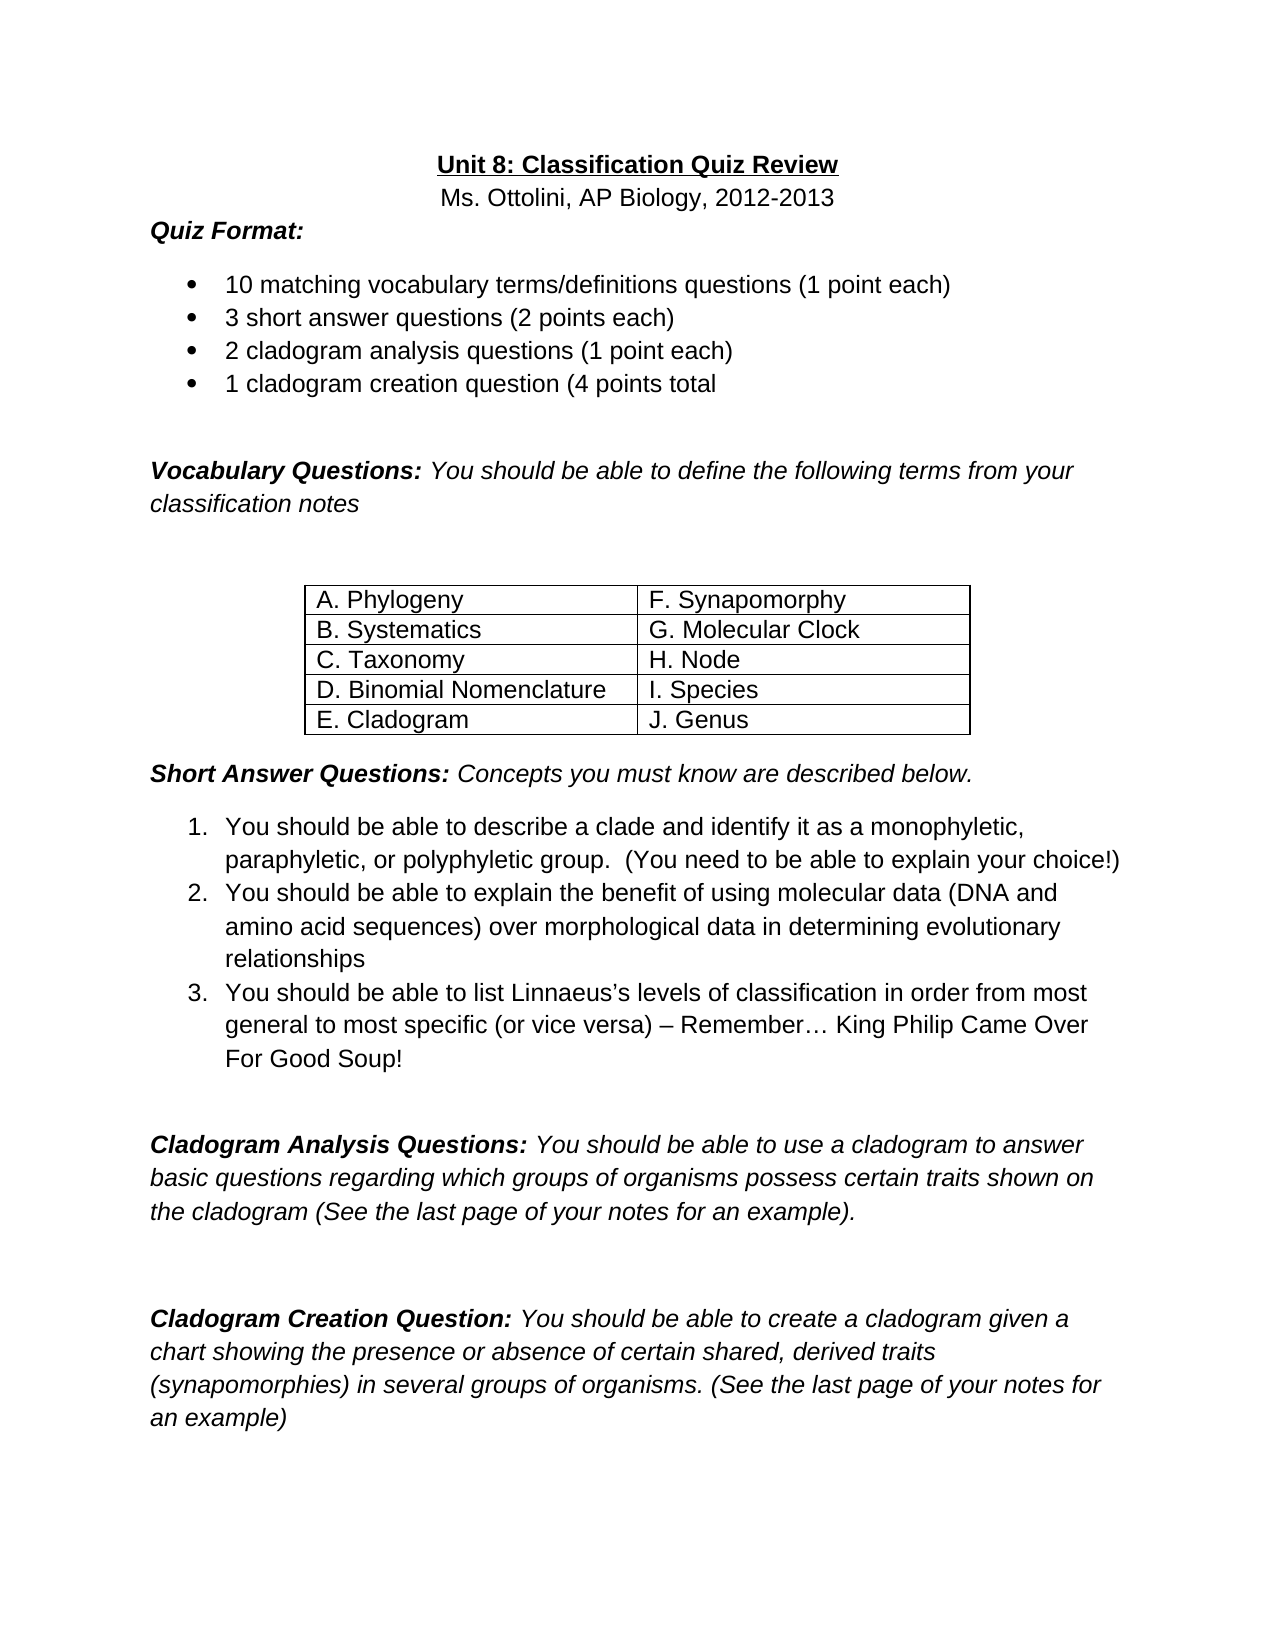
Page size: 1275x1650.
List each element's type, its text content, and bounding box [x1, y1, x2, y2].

list You should be able to list Linnaeus’s levels of classification in order from most general to most specific (or vice versa) – Remember… King Philip Came Over For Good Soup! [187, 977, 1125, 1072]
text Ms. Ottolini, AP Biology, 2012-2013 [150, 183, 1125, 212]
table_cell G. Molecular Clock [638, 615, 969, 644]
list 10 matching vocabulary terms/definitions questions (1 point each) [187, 270, 1125, 299]
table_cell B. Systematics [306, 615, 637, 644]
table_header F. Synapomorphy [638, 586, 969, 614]
list 3 short answer questions (2 points each) [187, 303, 1125, 332]
table_cell C. Taxonomy [306, 645, 637, 674]
table_cell H. Node [638, 645, 969, 674]
list You should be able to describe a clade and identify it as a monophyletic, paraphyletic, or polyphyletic group. (You need to be able to explain your choice!) [187, 812, 1125, 874]
table_header A. Phylogeny [306, 586, 637, 614]
table_cell D. Binomial Nomenclature [306, 675, 637, 704]
text Short Answer Questions: Concepts you must know are described below. [150, 758, 1125, 787]
text Cladogram Creation Question: You should be able to create a cladogram given a chart showing the presence or absence of certain shared, derived traits (synapomorphies) in several groups of organisms. (See the last page of your notes for an example) [150, 1304, 1125, 1432]
table_cell I. Species [638, 675, 969, 704]
table_cell E. Cladogram [306, 705, 637, 733]
text Cladogram Analysis Questions: You should be able to use a cladogram to answer basic questions regarding which groups of organisms possess certain traits shown on the cladogram (See the last page of your notes for an example). [150, 1130, 1125, 1225]
list You should be able to explain the benefit of using molecular data (DNA and amino acid sequences) over morphological data in determining evolutionary relationships [187, 878, 1125, 973]
text Quiz Format: [150, 216, 1125, 245]
list 2 cladogram analysis questions (1 point each) [187, 336, 1125, 365]
table_cell J. Genus [638, 705, 969, 733]
list 1 cladogram creation question (4 points total [187, 369, 1125, 398]
text Unit 8: Classification Quiz Review [150, 150, 1125, 179]
text Vocabulary Questions: You should be able to define the following terms from your classification notes [150, 456, 1125, 518]
